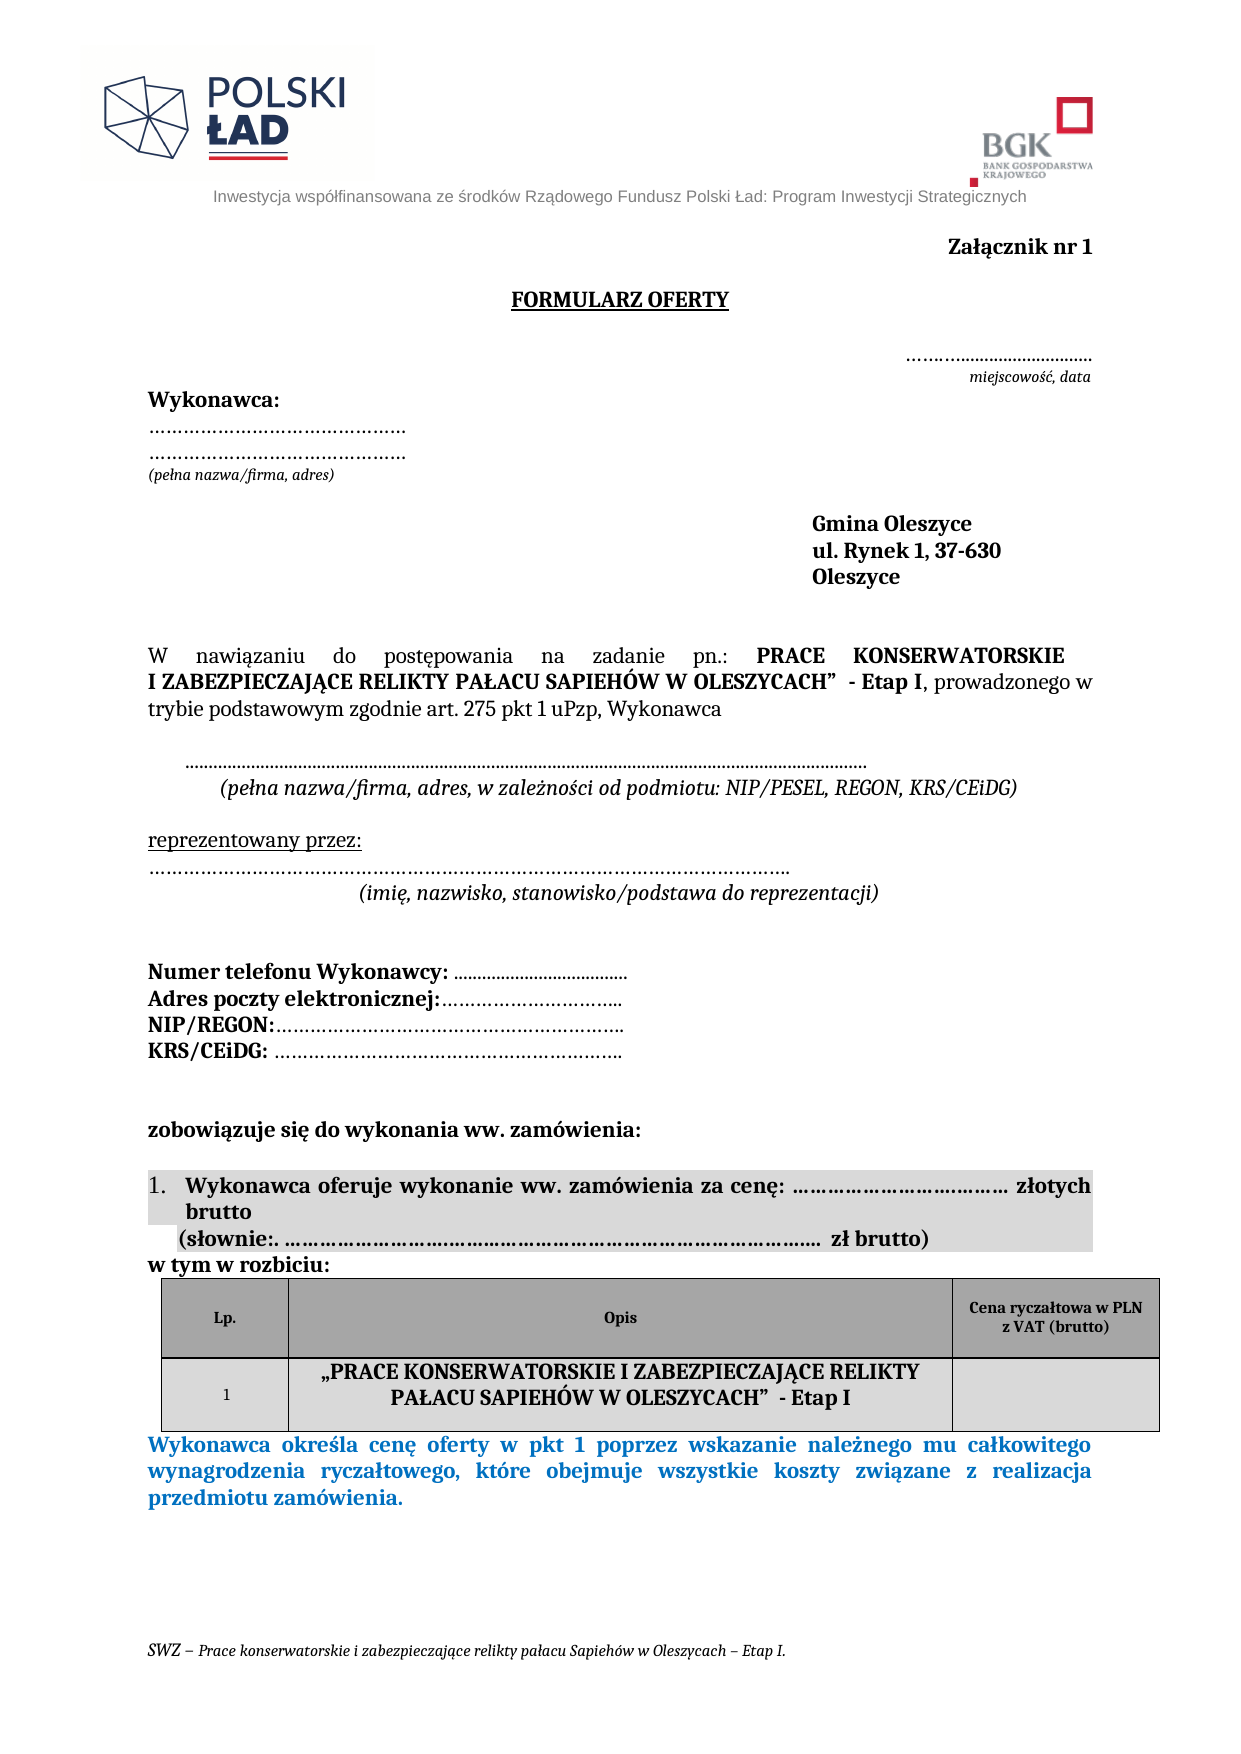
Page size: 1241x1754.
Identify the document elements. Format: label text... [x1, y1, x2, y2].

table_cell [953, 1359, 1159, 1431]
text (słownie:. ……………………….……...…………………………………………….... zł brutto) [177, 1225, 1093, 1252]
text (imię, nazwisko, stanowisko/podstawa do reprezentacji) [148, 880, 1093, 906]
text ................................................................................................................................................. [185, 748, 1093, 774]
text ……………………………………… [148, 439, 472, 466]
text KRS/CEiDG: ……………………………………………………. [148, 1038, 1093, 1064]
list w tym w rozbiciu: [148, 1252, 1093, 1278]
list Wykonawca określa cenę oferty w pkt 1 poprzez wskazanie należnego mu całkowitego wynagrodzenia ryczałtowego, które obejmuje wszystkie koszty związane z realizacja przedmiotu zamówienia. [148, 1432, 1093, 1511]
text (pełna nazwa/firma, adres) [148, 466, 1093, 485]
text zobowiązuje się do wykonania ww. zamówienia: [148, 1117, 1093, 1143]
subtitle FORMULARZ OFERTY [148, 287, 1093, 313]
text Załącznik nr 1 [148, 234, 1093, 260]
text …………………………………………………………………………………………………. [148, 854, 1093, 880]
text W nawiązaniu do postępowania na zadanie pn.: PRACE KONSERWATORSKIE I ZABEZPIECZAJĄCE RELIKTY PAŁACU SAPIEHÓW W OLESZYCACH” - Etap I, prowadzonego w trybie podstawowym zgodnie art. 275 pkt 1 uPzp, Wykonawca [148, 643, 1093, 722]
text NIP/REGON:……………………………………………………. [148, 1012, 1093, 1038]
text Adres poczty elektronicznej:………………………….. [148, 985, 1093, 1012]
text miejscowość, data [148, 367, 1093, 386]
text (pełna nazwa/firma, adres, w zależności od podmiotu: NIP/PESEL, REGON, KRS/CEiDG) [148, 774, 1093, 801]
text Gmina Oleszyce [812, 511, 1093, 537]
picture [80, 45, 375, 181]
table_cell „PRACE KONSERWATORSKIE I ZABEZPIECZAJĄCE RELIKTY PAŁACU SAPIEHÓW W OLESZYCACH” - Etap I [289, 1359, 952, 1431]
list Wykonawca oferuje wykonanie ww. zamówienia za cenę: ……………………….……… złotych brutto [148, 1170, 1093, 1225]
text Numer telefonu Wykonawcy: ..................................... [148, 959, 1093, 985]
text Wykonawca: [148, 386, 1093, 413]
text ……………………………………… [148, 413, 472, 439]
table_cell 1 [162, 1359, 288, 1431]
text reprezentowany przez: [148, 827, 1093, 854]
table_header Opis [289, 1279, 952, 1357]
table_header Cena ryczałtowa w PLN z VAT (brutto) [953, 1279, 1159, 1357]
text ul. Rynek 1, 37-630 Oleszyce [812, 537, 1093, 590]
picture [969, 97, 1093, 187]
text …….…............................ [148, 341, 1093, 367]
table_header Lp. [162, 1279, 288, 1357]
